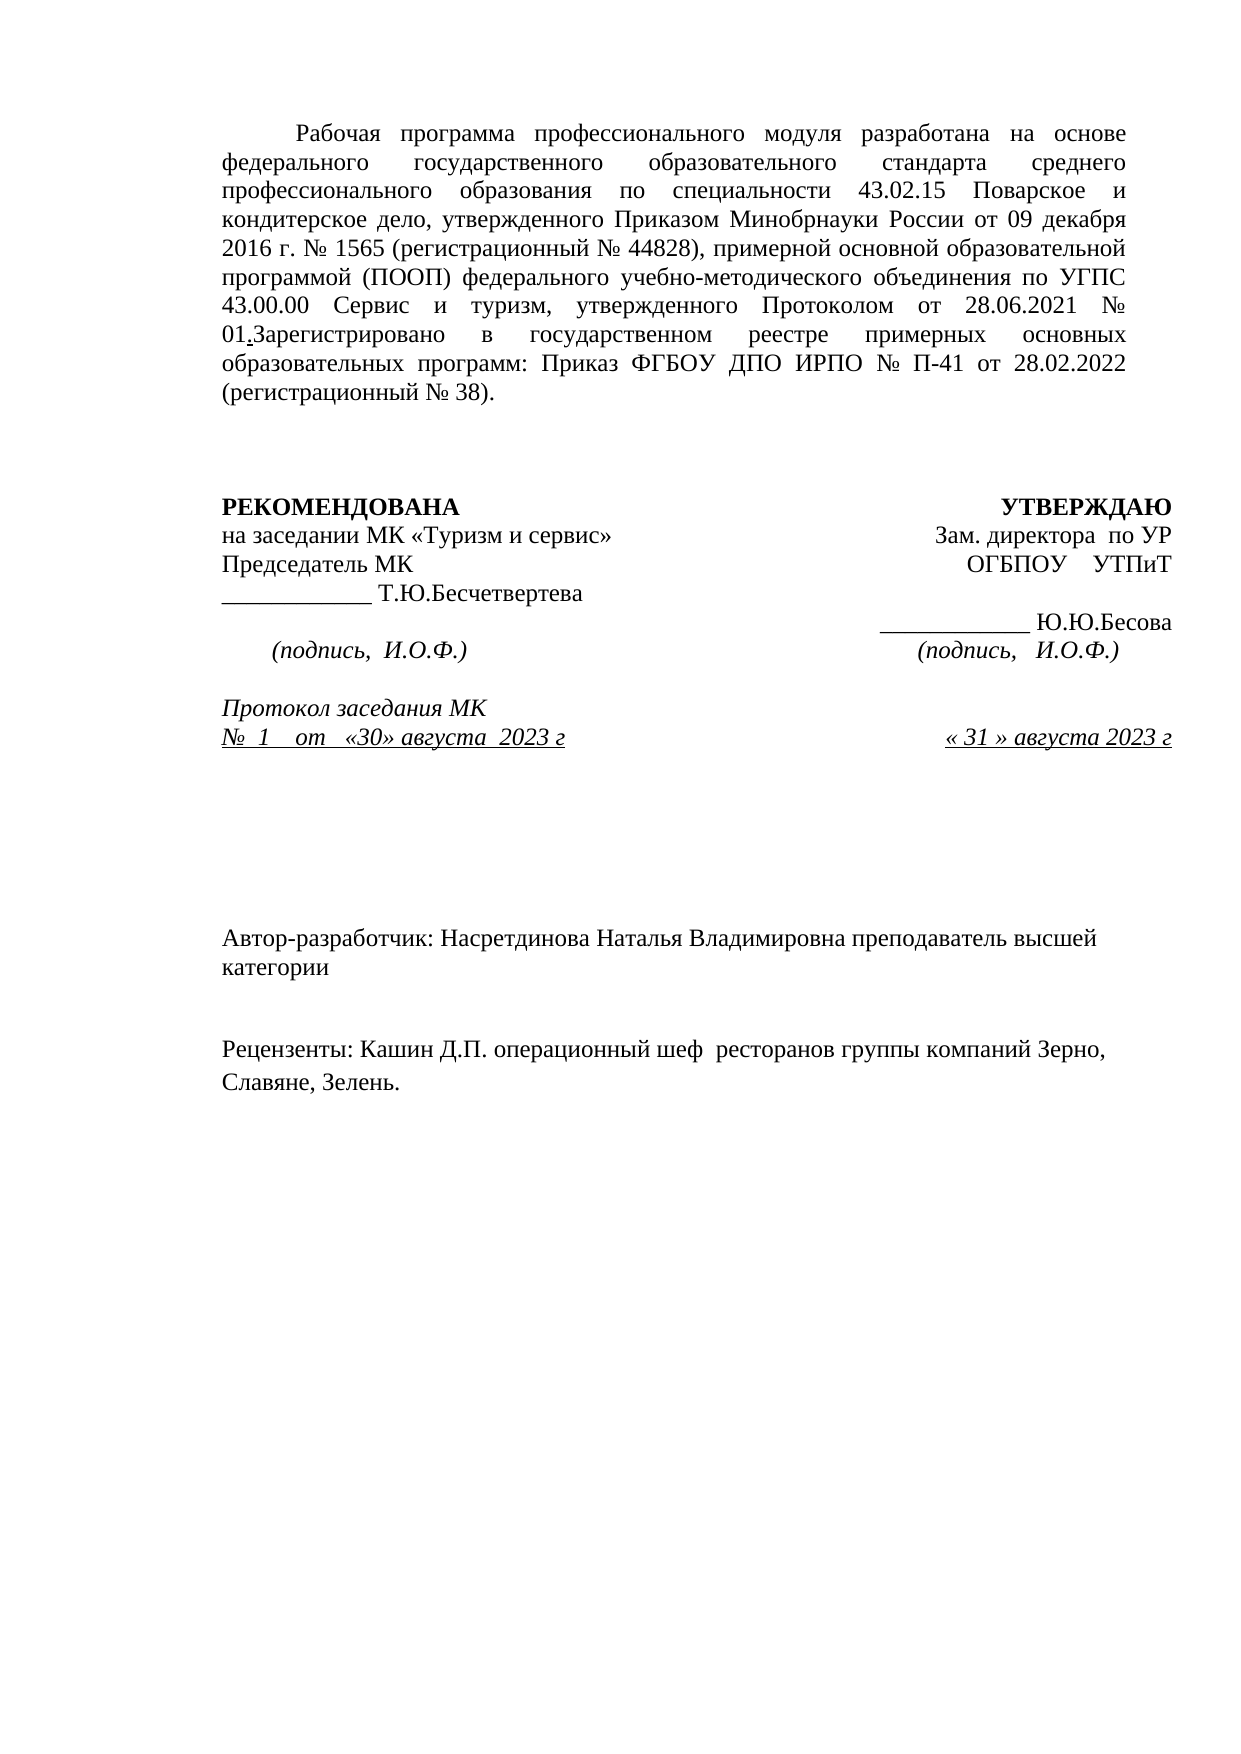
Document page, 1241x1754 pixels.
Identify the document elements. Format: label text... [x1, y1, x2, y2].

table_cell Автор-разработчик: Насретдинова Наталья Владимировна преподаватель высшей категории Рецензенты: Кашин Д.П. операционный шеф ресторанов группы компаний Зерно, Славяне, Зелень. [210, 751, 1183, 1183]
table_cell (подпись, И.О.Ф.) Протокол заседания МК № 1 от «30» августа 2023 г [210, 636, 697, 751]
table_header РЕКОМЕНДОВАНА на заседании МК «Туризм и сервис» Председатель МК ____________ Т.Ю.Бесчетвертева [210, 492, 697, 636]
table_header УТВЕРЖДАЮ Зам. директора по УР ОГБПОУ УТПиТ ____________ Ю.Ю.Бесова [697, 492, 1183, 636]
table_cell (подпись, И.О.Ф.) « 31 » августа 2023 г [697, 636, 1183, 751]
text Рабочая программа профессионального модуля разработана на основе федерального государственного образовательного стандарта среднего профессионального образования по специальности 43.02.15 Поварское и кондитерское дело, утвержденного Приказом Минобрнауки России от 09 декабря 2016 г. № 1565 (регистрационный № 44828), примерной основной образовательной программой (ПООП) федерального учебно-методического объединения по УГПС 43.00.00 Сервис и туризм, утвержденного Протоколом от 28.06.2021 № 01.Зарегистрировано в государственном реестре примерных основных образовательных программ: Приказ ФГБОУ ДПО ИРПО № П-41 от 28.02.2022 (регистрационный № 38). [222, 118, 1126, 406]
